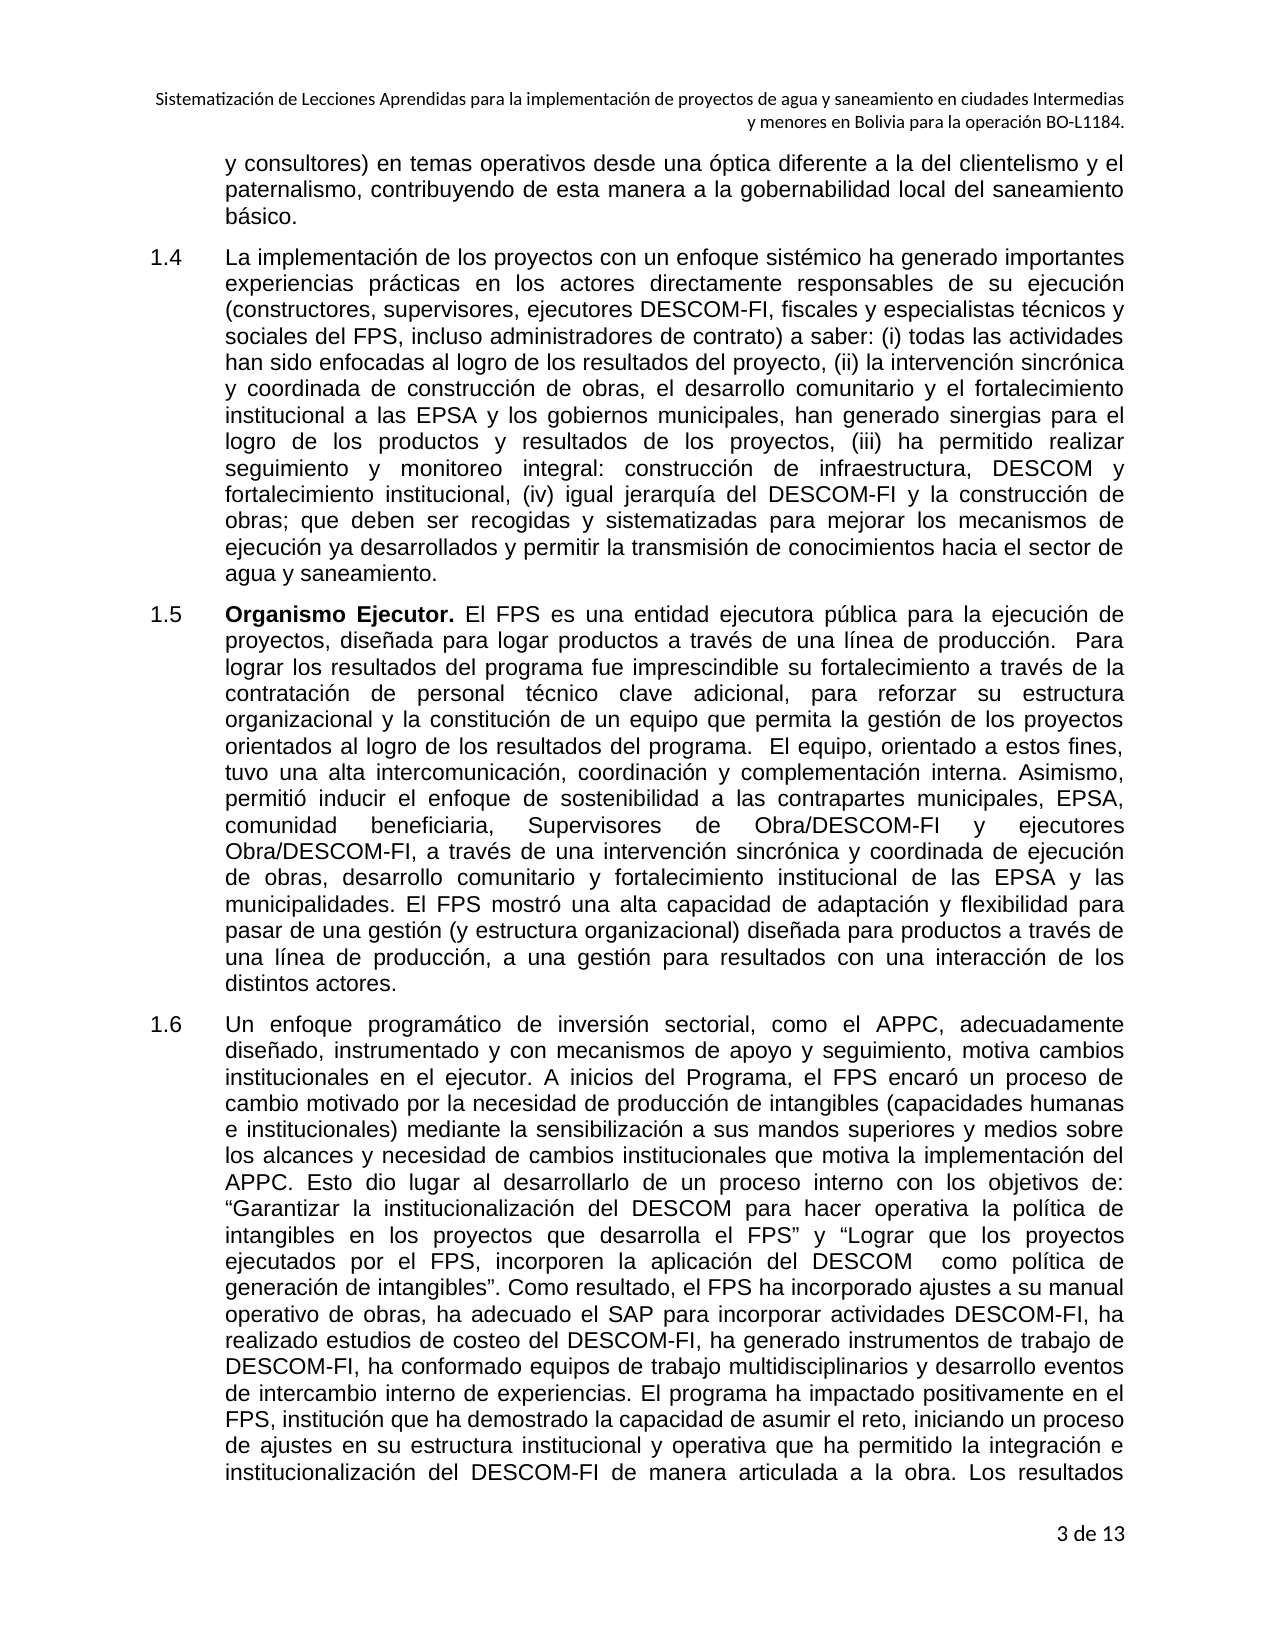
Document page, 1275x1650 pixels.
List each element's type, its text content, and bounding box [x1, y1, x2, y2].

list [150, 1011, 1125, 1485]
list Organismo Ejecutor. El FPS es una entidad ejecutora pública para la ejecución de proyectos, diseñada para logar productos a través de una línea de producción. Para lograr los resultados del programa fue imprescindible su fortalecimiento a través de la contratación de personal técnico clave adicional, para reforzar su estructura organizacional y la constitución de un equipo que permita la gestión de los proyectos orientados al logro de los resultados del programa. El equipo, orientado a estos fines, tuvo una alta intercomunicación, coordinación y complementación interna. Asimismo, permitió inducir el enfoque de sostenibilidad a las contrapartes municipales, EPSA, comunidad beneficiaria, Supervisores de Obra/DESCOM-FI y ejecutores Obra/DESCOM-FI, a través de una intervención sincrónica y coordinada de ejecución de obras, desarrollo comunitario y fortalecimiento institucional de las EPSA y las municipalidades. El FPS mostró una alta capacidad de adaptación y flexibilidad para pasar de una gestión (y estructura organizacional) diseñada para productos a través de una línea de producción, a una gestión para resultados con una interacción de los distintos actores. [150, 601, 1125, 996]
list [150, 150, 1125, 229]
list La implementación de los proyectos con un enfoque sistémico ha generado importantes experiencias prácticas en los actores directamente responsables de su ejecución (constructores, supervisores, ejecutores DESCOM-FI, fiscales y especialistas técnicos y sociales del FPS, incluso administradores de contrato) a saber: (i) todas las actividades han sido enfocadas al logro de los resultados del proyecto, (ii) la intervención sincrónica y coordinada de construcción de obras, el desarrollo comunitario y el fortalecimiento institucional a las EPSA y los gobiernos municipales, han generado sinergias para el logro de los productos y resultados de los proyectos, (iii) ha permitido realizar seguimiento y monitoreo integral: construcción de infraestructura, DESCOM y fortalecimiento institucional, (iv) igual jerarquía del DESCOM-FI y la construcción de obras; que deben ser recogidas y sistematizadas para mejorar los mecanismos de ejecución ya desarrollados y permitir la transmisión de conocimientos hacia el sector de agua y saneamiento. [150, 244, 1125, 586]
